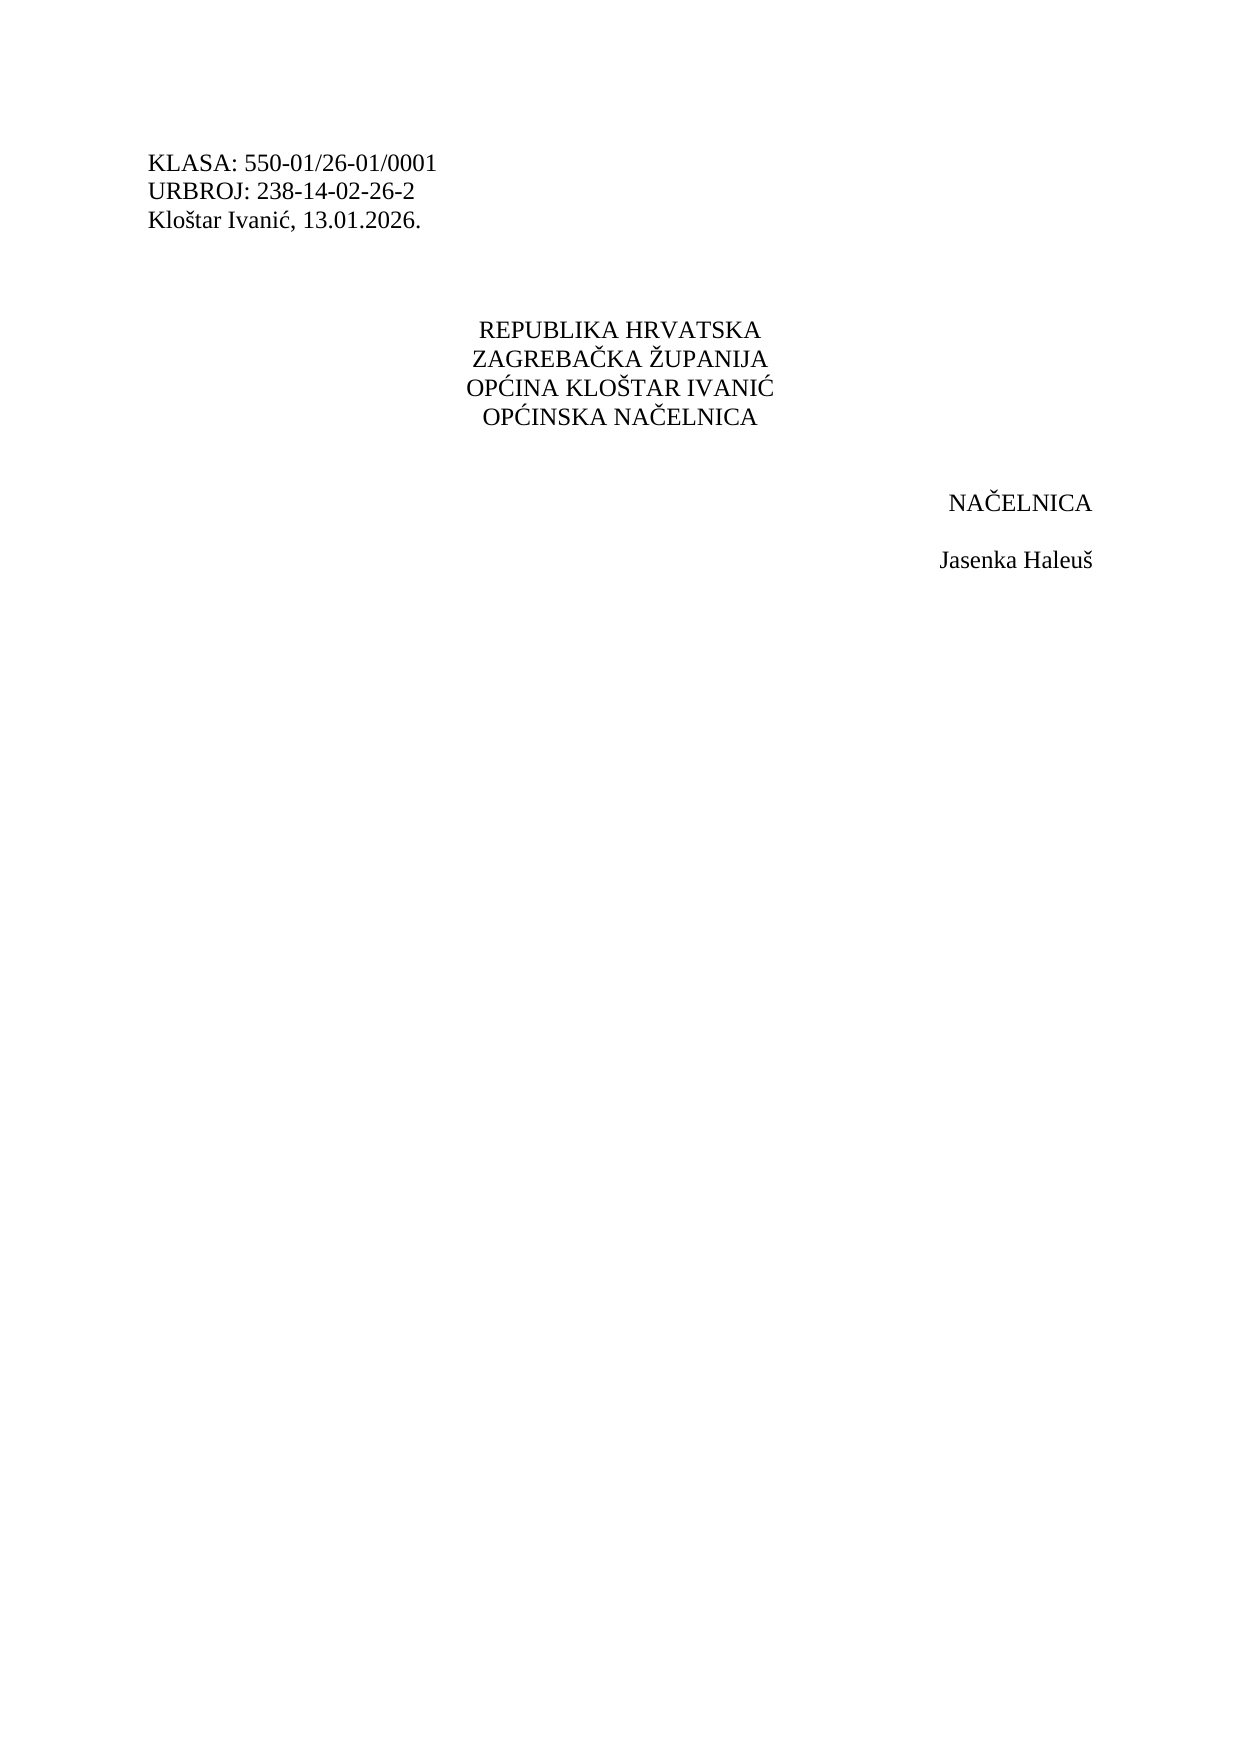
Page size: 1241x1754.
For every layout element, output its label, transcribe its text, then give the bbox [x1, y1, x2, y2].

text OPĆINSKA NAČELNICA [148, 402, 1093, 430]
text OPĆINA KLOŠTAR IVANIĆ [148, 373, 1093, 402]
text NAČELNICA [811, 488, 1093, 517]
text REPUBLIKA HRVATSKA [148, 315, 1093, 344]
text Jasenka Haleuš [738, 545, 1093, 574]
text Kloštar Ivanić, 13.01.2026. [148, 205, 1093, 234]
text ZAGREBAČKA ŽUPANIJA [148, 344, 1093, 373]
text URBROJ: 238-14-02-26-2 [148, 176, 1093, 205]
text KLASA: 550-01/26-01/0001 [148, 148, 1093, 176]
